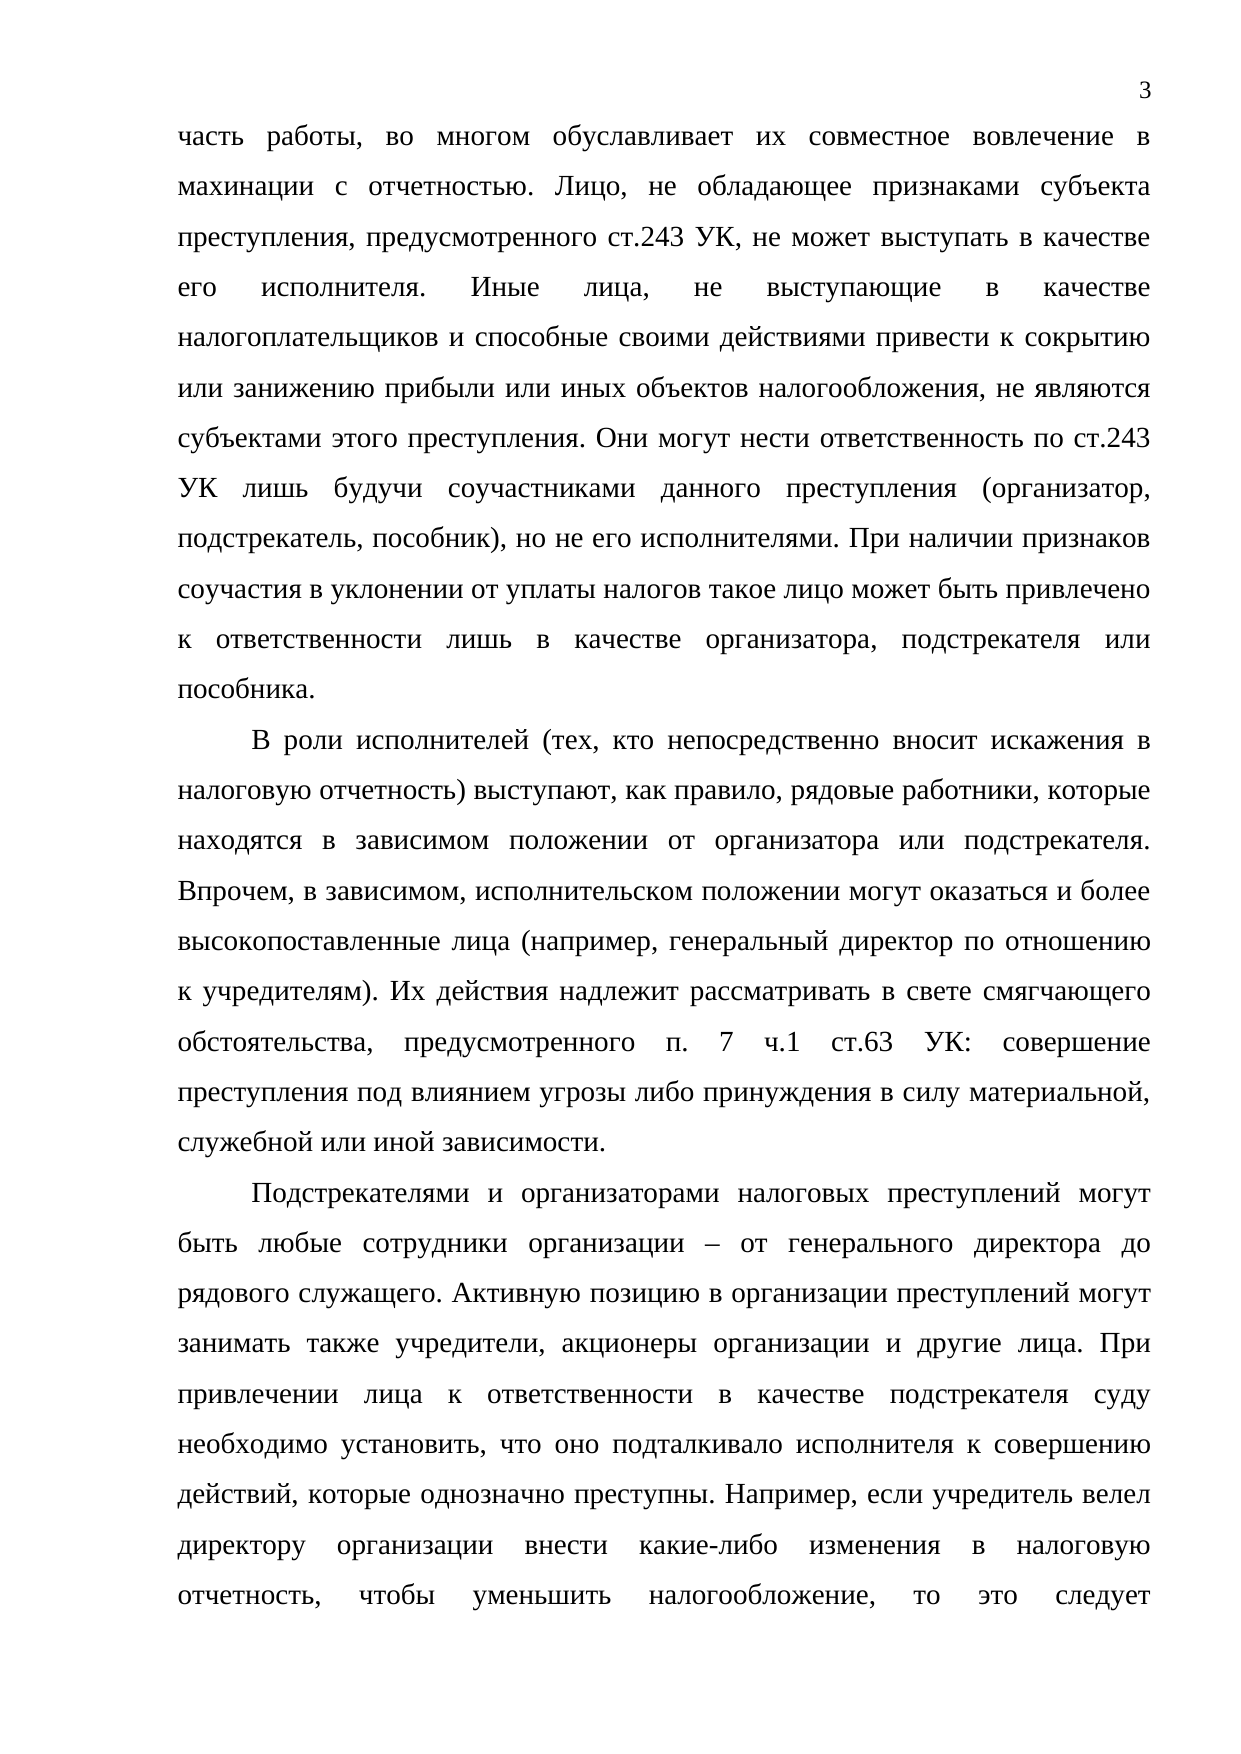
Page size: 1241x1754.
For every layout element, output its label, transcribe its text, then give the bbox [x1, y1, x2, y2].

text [177, 118, 1152, 705]
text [177, 1175, 1152, 1611]
text В роли исполнителей (тех, кто непосредственно вносит искажения в налоговую отчетность) выступают, как правило, рядовые работники, которые находятся в зависимом положении от организатора или подстрекателя. Впрочем, в зависимом, исполнительском положении могут оказаться и более высокопоставленные лица (например, генеральный директор по отношению к учредителям). Их действия надлежит рассматривать в свете смягчающего обстоятельства, предусмотренного п. 7 ч.1 ст.63 УК: совершение преступления под влиянием угрозы либо принуждения в силу материальной, служебной или иной зависимости. [177, 722, 1152, 1158]
